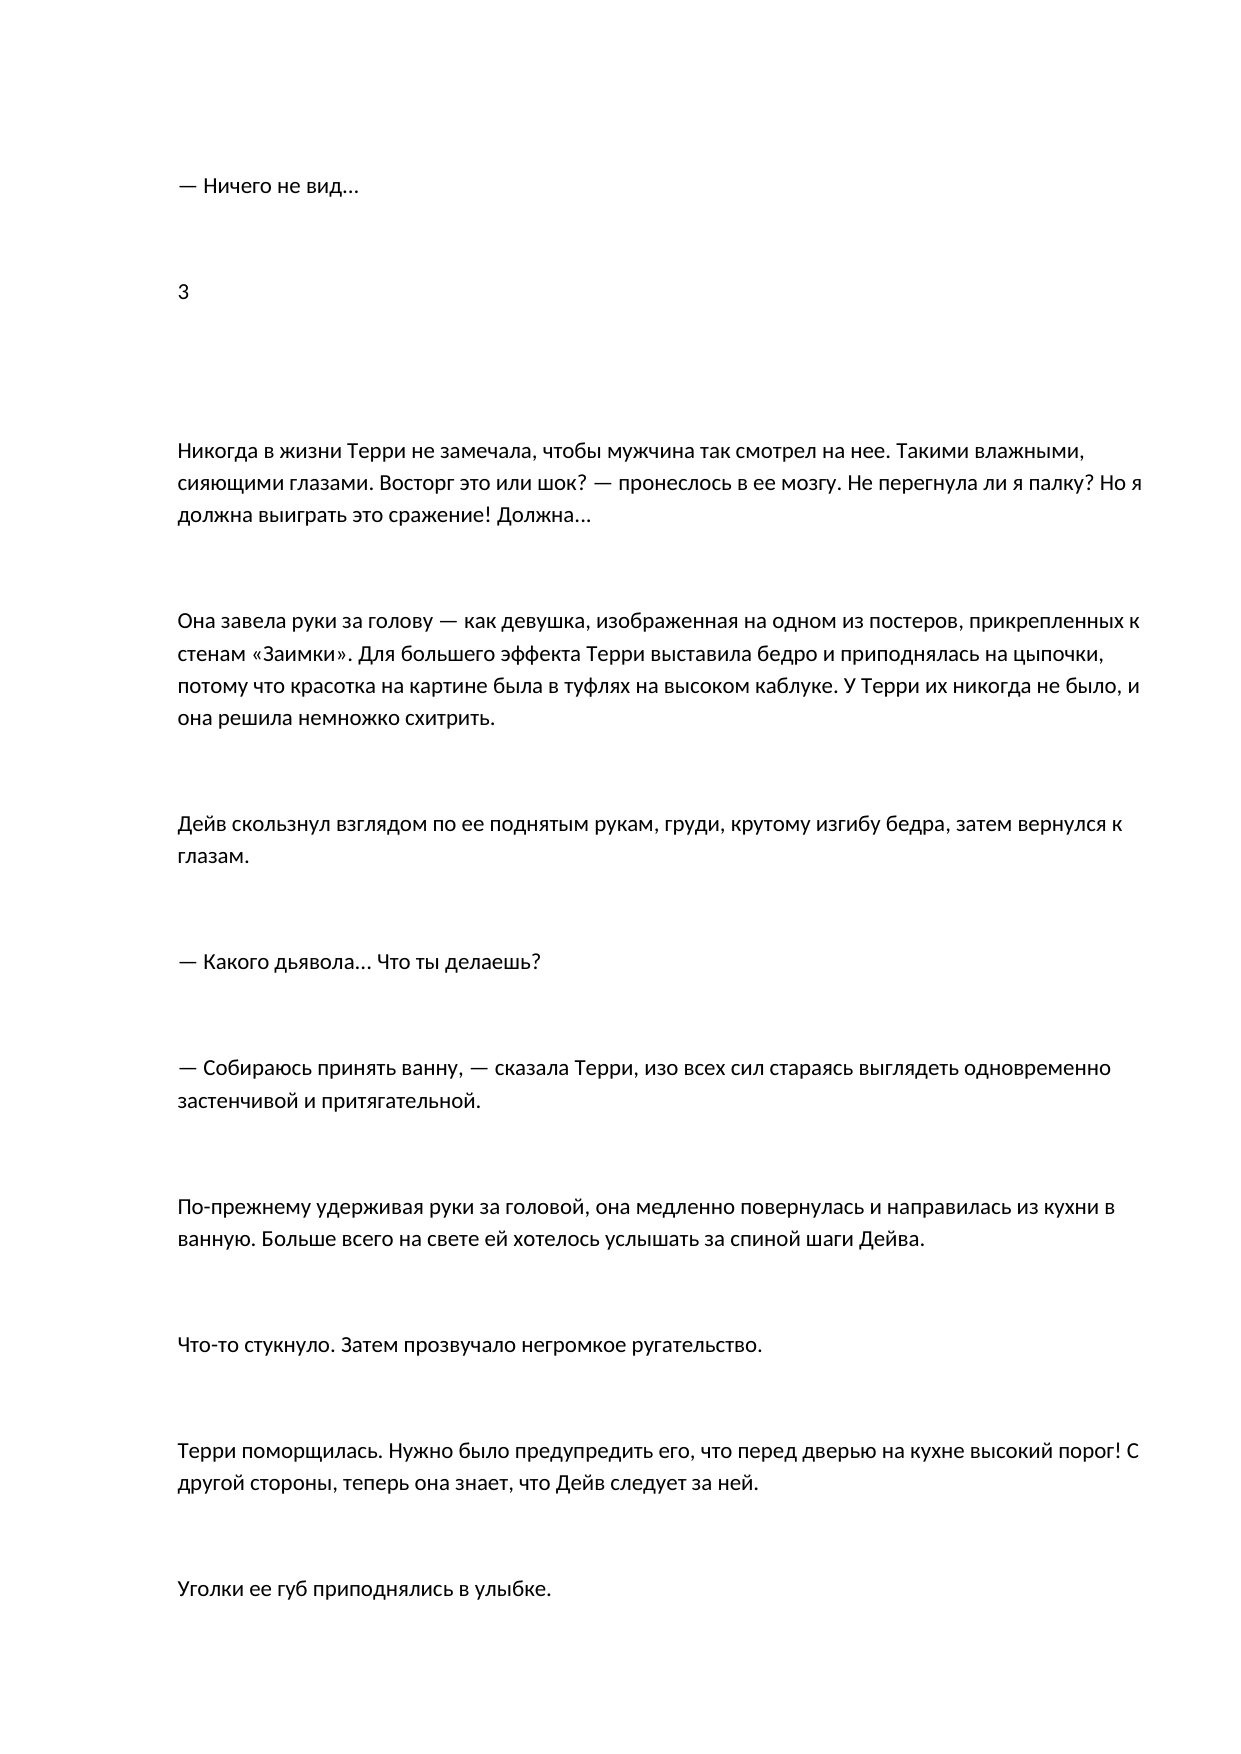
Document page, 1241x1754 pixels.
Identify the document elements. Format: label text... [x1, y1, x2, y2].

text — Собираюсь принять ванну, — сказала Терри, изо всех сил стараясь выглядеть одновременно застенчивой и притягательной. [177, 1053, 1152, 1114]
text Дейв скользнул взглядом по ее поднятым рукам, груди, крутому изгибу бедра, затем вернулся к глазам. [177, 809, 1152, 869]
text — Ничего не вид... [177, 171, 1152, 199]
text 3 [177, 277, 1152, 305]
text Никогда в жизни Терри не замечала, чтобы мужчина так смотрел на нее. Такими влажными, сияющими глазами. Восторг это или шок? — пронеслось в ее мозгу. Не перегнула ли я палку? Но я должна выиграть это сражение! Должна... [177, 436, 1152, 529]
text Терри поморщилась. Нужно было предупредить его, что перед дверью на кухне высокий порог! С другой стороны, теперь она знает, что Дейв следует за ней. [177, 1436, 1152, 1496]
text По-прежнему удерживая руки за головой, она медленно повернулась и направилась из кухни в ванную. Больше всего на свете ей хотелось услышать за спиной шаги Дейва. [177, 1192, 1152, 1252]
text Она завела руки за голову — как девушка, изображенная на одном из постеров, прикрепленных к стенам «Заимки». Для большего эффекта Терри выставила бедро и приподнялась на цыпочки, потому что красотка на картине была в туфлях на высоком каблуке. У Терри их никогда не было, и она решила немножко схитрить. [177, 607, 1152, 731]
text Уголки ее губ приподнялись в улыбке. [177, 1574, 1152, 1602]
text — Какого дьявола... Что ты делаешь? [177, 947, 1152, 976]
text Что-то стукнуло. Затем прозвучало негромкое ругательство. [177, 1330, 1152, 1358]
